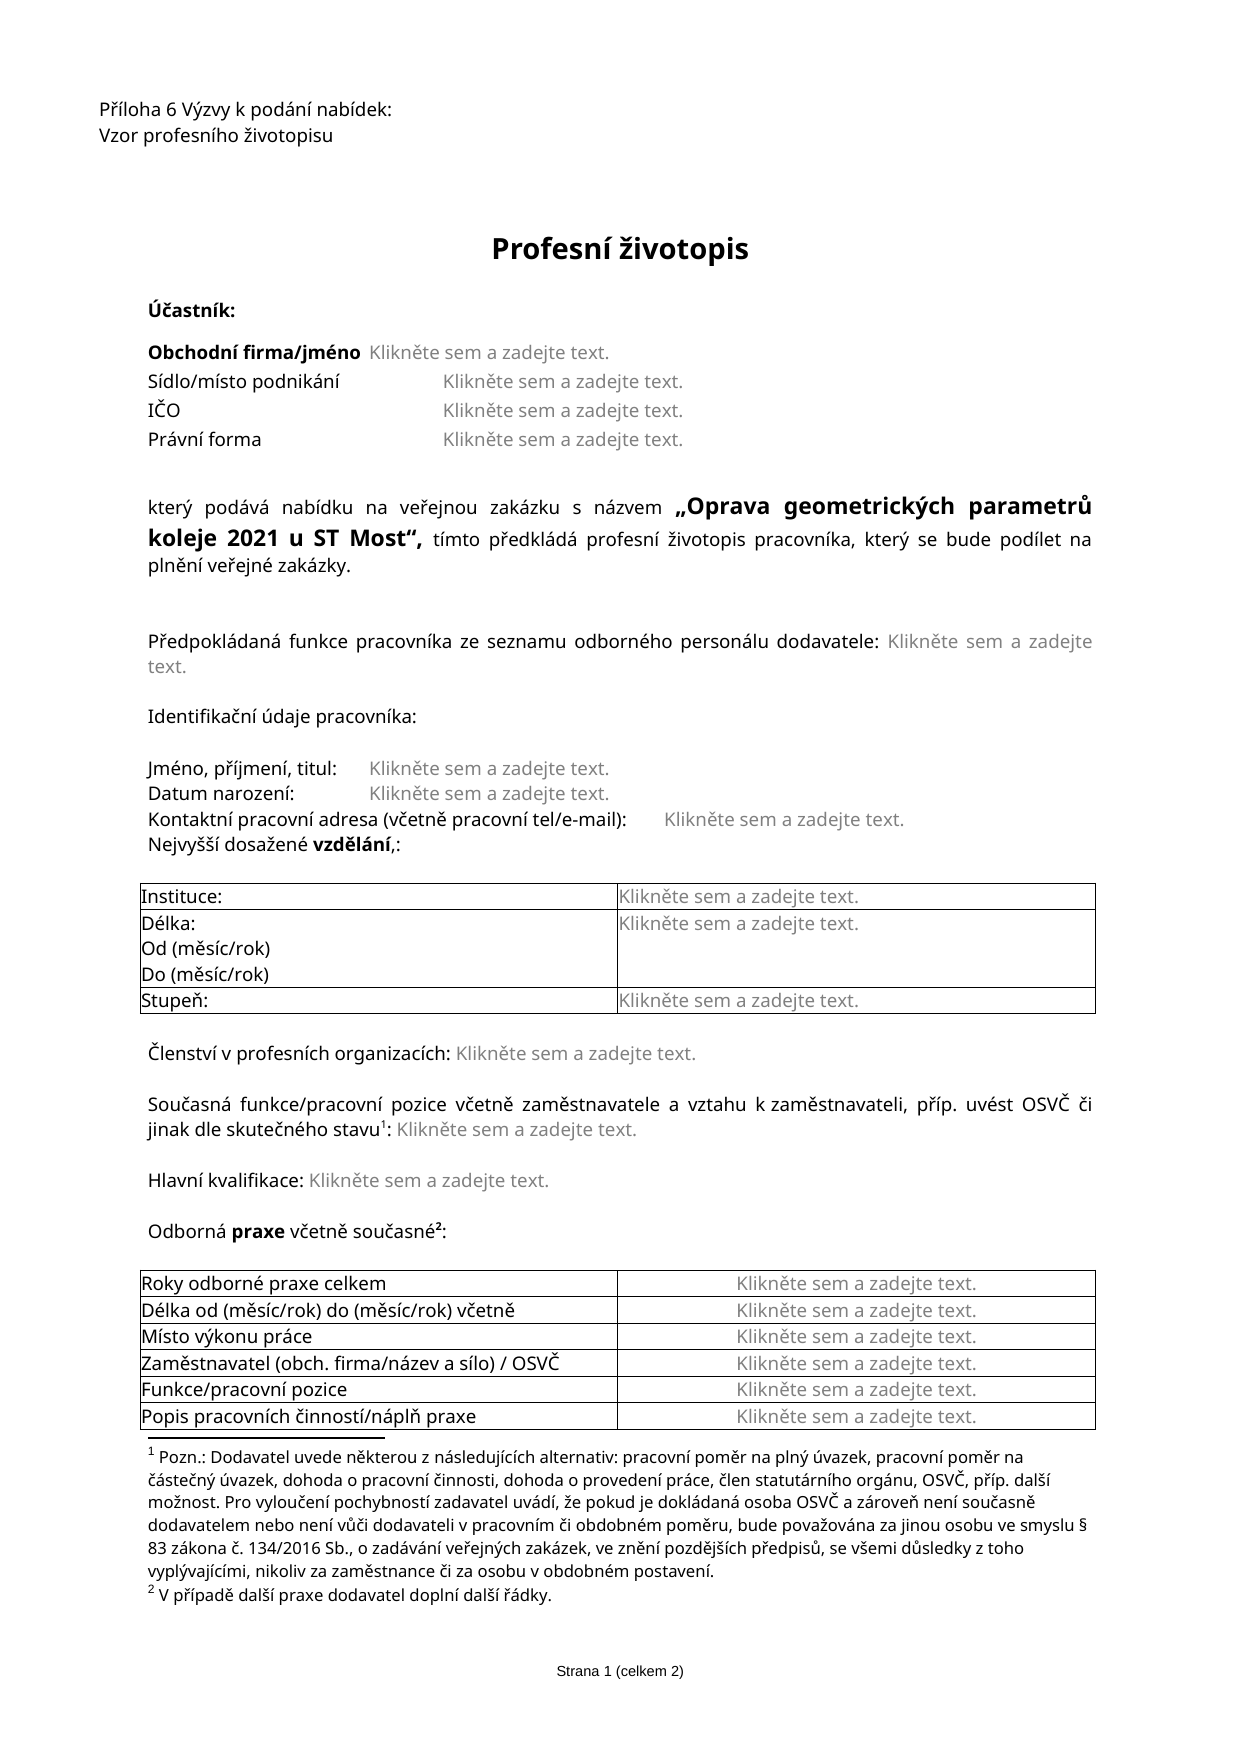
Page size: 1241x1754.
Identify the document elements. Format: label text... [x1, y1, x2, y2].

text Sídlo/místo podnikání [148, 365, 1093, 394]
table_cell [618, 1403, 1095, 1429]
text Jméno, příjmení, titul: [148, 755, 1093, 780]
text Účastník: [148, 293, 1093, 324]
text Datum narození: [148, 780, 1093, 806]
table_header [618, 884, 1095, 909]
text Právní forma [148, 423, 1093, 452]
text Předpokládaná funkce pracovníka ze seznamu odborného personálu dodavatele: [148, 629, 1093, 679]
text Členství v profesních organizacích: [148, 1040, 1093, 1065]
text Nejvyšší dosažené vzdělání,: [148, 831, 1093, 857]
table_cell Popis pracovních činností/náplň praxe [141, 1403, 617, 1429]
table_cell [618, 1324, 1095, 1349]
table_header [618, 1271, 1095, 1296]
table_cell Stupeň: [141, 988, 617, 1013]
table_cell [618, 1350, 1095, 1376]
table_cell [618, 988, 1095, 1013]
text Kontaktní pracovní adresa (včetně pracovní tel/e-mail): [148, 806, 1093, 831]
title Profesní životopis [148, 228, 1093, 268]
table_cell Zaměstnavatel (obch. firma/název a sílo) / OSVČ [141, 1350, 617, 1376]
text IČO [148, 394, 1093, 423]
table_cell Funkce/pracovní pozice [141, 1377, 617, 1402]
table_cell [618, 910, 1095, 987]
text Obchodní firma/jméno [148, 336, 1093, 365]
text Současná funkce/pracovní pozice včetně zaměstnavatele a vztahu k zaměstnavateli, příp. uvést OSVČ či jinak dle skutečného stavu: [148, 1091, 1093, 1142]
text Odborná praxe včetně současné: [148, 1218, 1093, 1244]
table_cell [618, 1297, 1095, 1323]
table_cell [618, 1377, 1095, 1402]
table_cell Délka od (měsíc/rok) do (měsíc/rok) včetně [141, 1297, 617, 1323]
text Identifikační údaje pracovníka: [148, 704, 1093, 729]
table_cell Místo výkonu práce [141, 1324, 617, 1349]
table_header Roky odborné praxe celkem [141, 1271, 617, 1296]
text Hlavní kvalifikace: [148, 1167, 1093, 1193]
text který podává nabídku na veřejnou zakázku s názvem „Oprava geometrických parametrů koleje 2021 u ST Most“, tímto předkládá profesní životopis pracovníka, který se bude podílet na plnění veřejné zakázky. [148, 490, 1093, 578]
table_cell Délka: Od (měsíc/rok) Do (měsíc/rok) [141, 910, 617, 987]
table_header Instituce: [141, 884, 617, 909]
